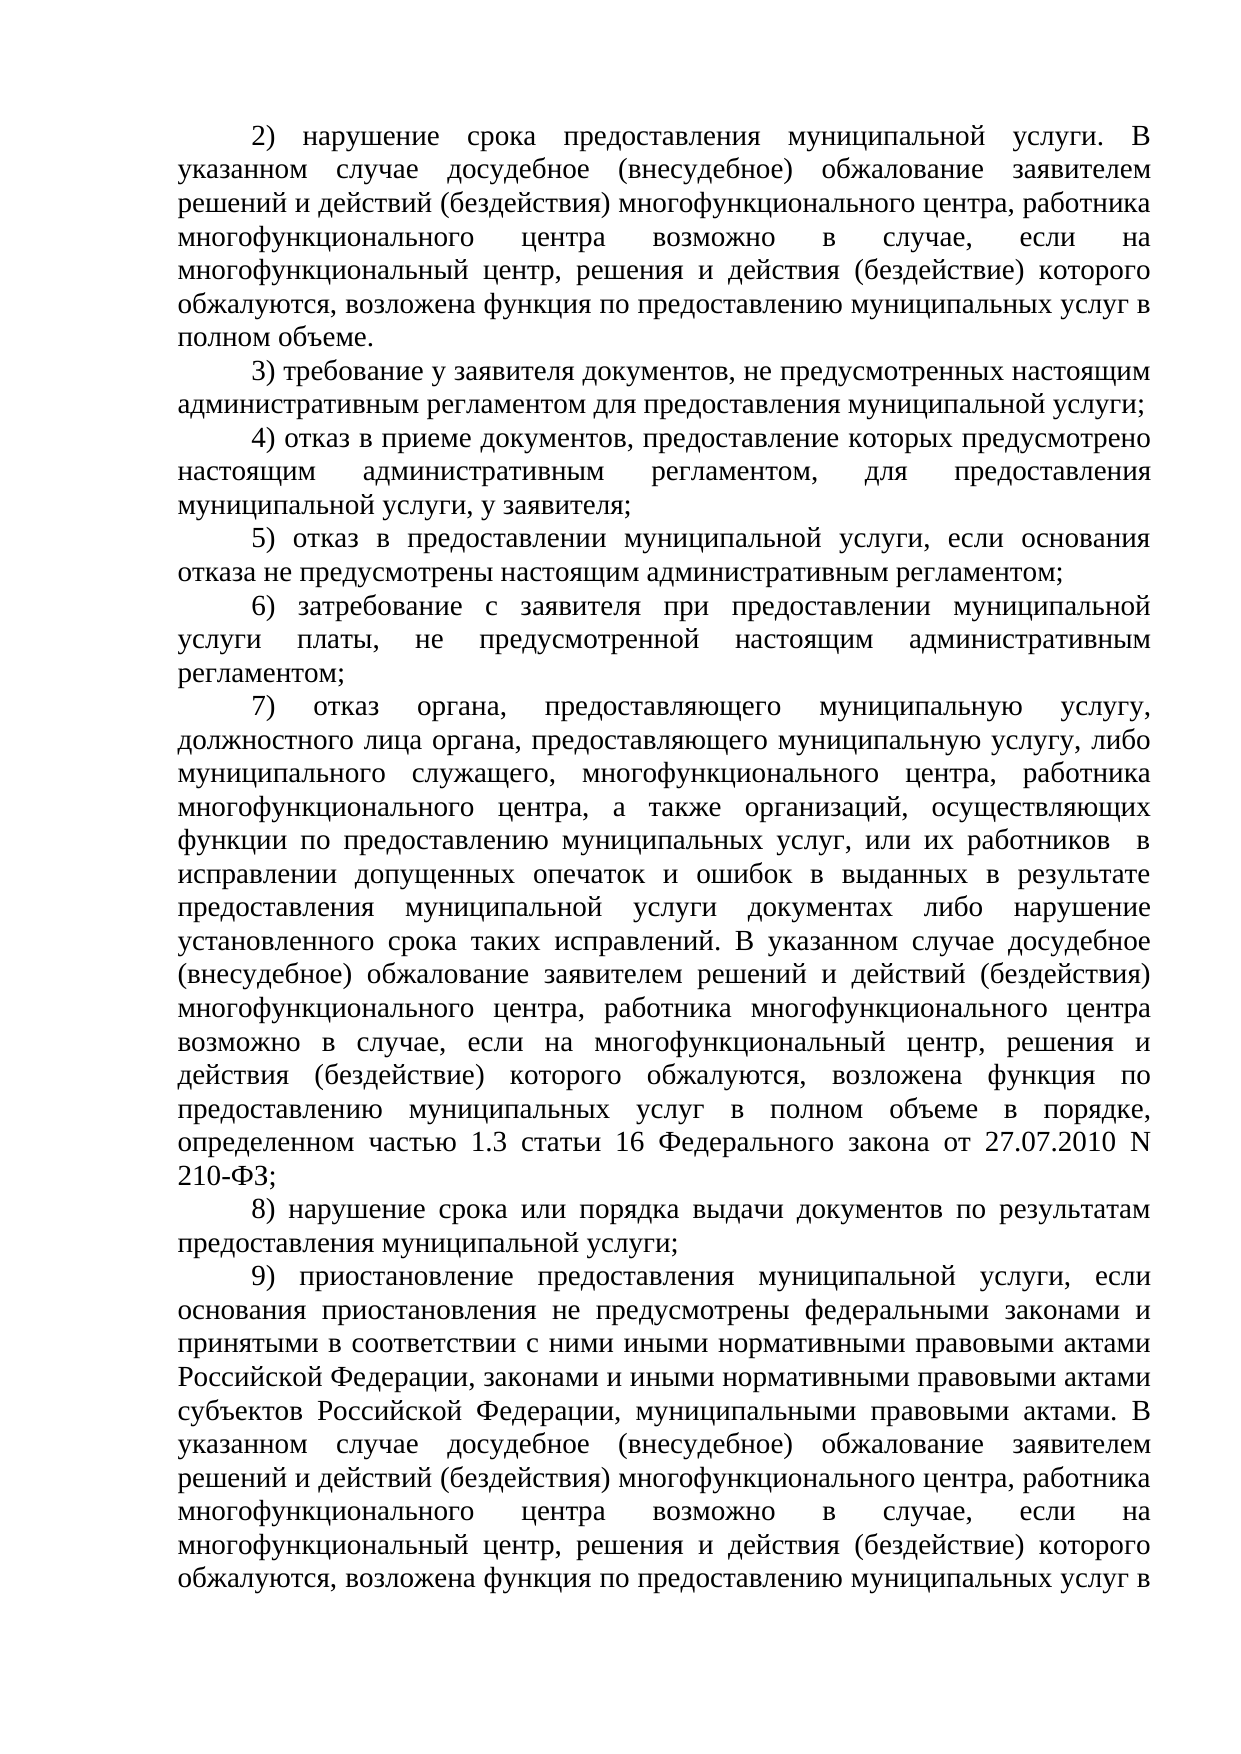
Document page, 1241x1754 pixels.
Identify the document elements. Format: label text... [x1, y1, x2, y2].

text 2) нарушение срока предоставления муниципальной услуги. В указанном случае досудебное (внесудебное) обжалование заявителем решений и действий (бездействия) многофункционального центра, работника многофункционального центра возможно в случае, если на многофункциональный центр, решения и действия (бездействие) которого обжалуются, возложена функция по предоставлению муниципальных услуг в полном объеме. [177, 118, 1152, 353]
text 8) нарушение срока или порядка выдачи документов по результатам предоставления муниципальной услуги; [177, 1191, 1152, 1258]
text 7) отказ органа, предоставляющего муниципальную услугу, должностного лица органа, предоставляющего муниципальную услугу, либо муниципального служащего, многофункционального центра, работника многофункционального центра, а также организаций, осуществляющих функции по предоставлению муниципальных услуг, или их работников в исправлении допущенных опечаток и ошибок в выданных в результате предоставления муниципальной услуги документах либо нарушение установленного срока таких исправлений. В указанном случае досудебное (внесудебное) обжалование заявителем решений и действий (бездействия) многофункционального центра, работника многофункционального центра возможно в случае, если на многофункциональный центр, решения и действия (бездействие) которого обжалуются, возложена функция по предоставлению муниципальных услуг в полном объеме в порядке, определенном частью 1.3 статьи 16 Федерального закона от 27.07.2010 N 210-ФЗ; [177, 688, 1152, 1191]
text 5) отказ в предоставлении муниципальной услуги, если основания отказа не предусмотрены настоящим административным регламентом; [177, 521, 1152, 588]
text 3) требование у заявителя документов, не предусмотренных настоящим административным регламентом для предоставления муниципальной услуги; [177, 353, 1152, 420]
text 4) отказ в приеме документов, предоставление которых предусмотрено настоящим административным регламентом, для предоставления муниципальной услуги, у заявителя; [177, 420, 1152, 521]
text 6) затребование с заявителя при предоставлении муниципальной услуги платы, не предусмотренной настоящим административным регламентом; [177, 588, 1152, 688]
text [177, 1258, 1152, 1594]
